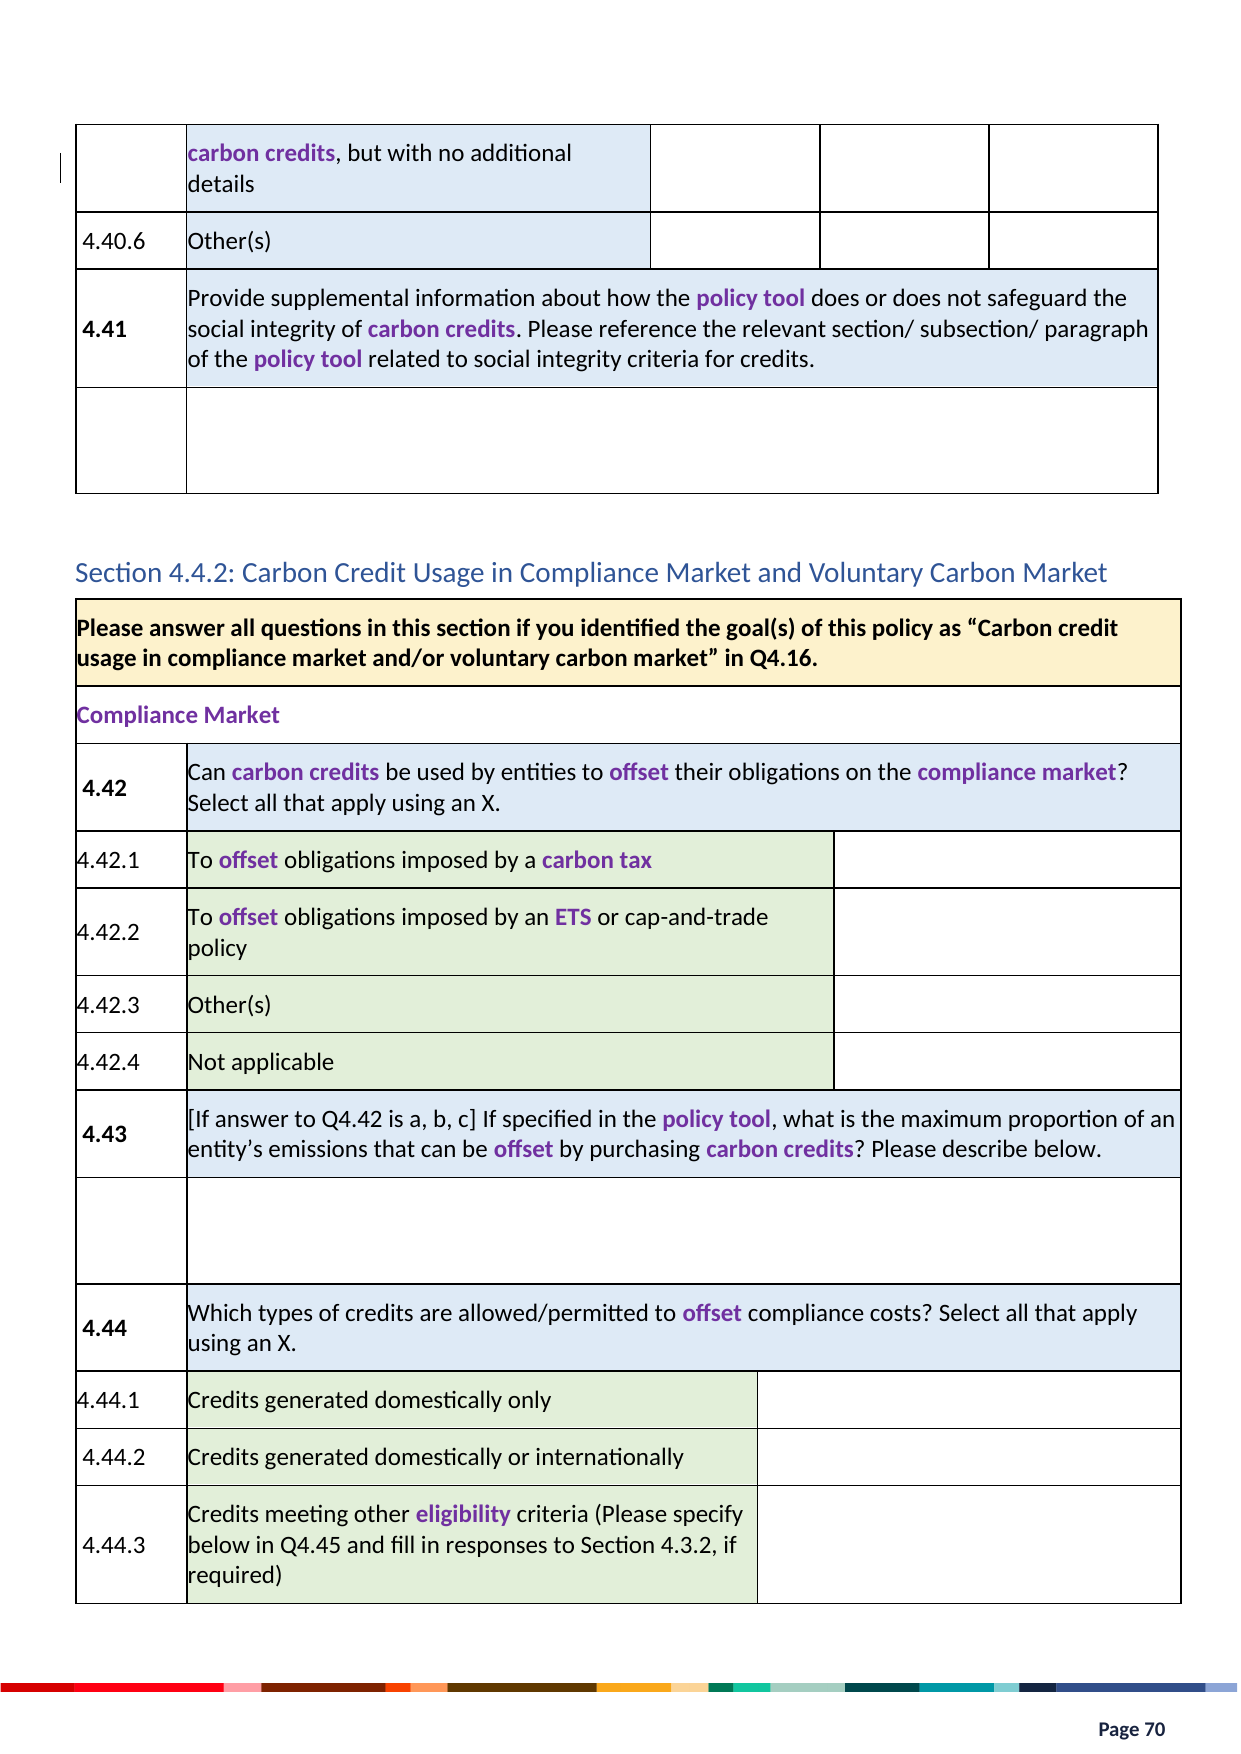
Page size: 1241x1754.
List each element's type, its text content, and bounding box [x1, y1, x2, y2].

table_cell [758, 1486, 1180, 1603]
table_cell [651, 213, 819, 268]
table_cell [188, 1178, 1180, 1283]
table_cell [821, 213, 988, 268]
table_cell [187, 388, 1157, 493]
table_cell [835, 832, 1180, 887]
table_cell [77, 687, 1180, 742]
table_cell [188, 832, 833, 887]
subtitle Section 4.4.2: Carbon Credit Usage in Compliance Market and Voluntary Carbon Market [75, 554, 1165, 589]
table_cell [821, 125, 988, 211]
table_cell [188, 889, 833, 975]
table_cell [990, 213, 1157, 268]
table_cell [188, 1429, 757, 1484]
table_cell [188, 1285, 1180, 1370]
picture [0, 1683, 1236, 1692]
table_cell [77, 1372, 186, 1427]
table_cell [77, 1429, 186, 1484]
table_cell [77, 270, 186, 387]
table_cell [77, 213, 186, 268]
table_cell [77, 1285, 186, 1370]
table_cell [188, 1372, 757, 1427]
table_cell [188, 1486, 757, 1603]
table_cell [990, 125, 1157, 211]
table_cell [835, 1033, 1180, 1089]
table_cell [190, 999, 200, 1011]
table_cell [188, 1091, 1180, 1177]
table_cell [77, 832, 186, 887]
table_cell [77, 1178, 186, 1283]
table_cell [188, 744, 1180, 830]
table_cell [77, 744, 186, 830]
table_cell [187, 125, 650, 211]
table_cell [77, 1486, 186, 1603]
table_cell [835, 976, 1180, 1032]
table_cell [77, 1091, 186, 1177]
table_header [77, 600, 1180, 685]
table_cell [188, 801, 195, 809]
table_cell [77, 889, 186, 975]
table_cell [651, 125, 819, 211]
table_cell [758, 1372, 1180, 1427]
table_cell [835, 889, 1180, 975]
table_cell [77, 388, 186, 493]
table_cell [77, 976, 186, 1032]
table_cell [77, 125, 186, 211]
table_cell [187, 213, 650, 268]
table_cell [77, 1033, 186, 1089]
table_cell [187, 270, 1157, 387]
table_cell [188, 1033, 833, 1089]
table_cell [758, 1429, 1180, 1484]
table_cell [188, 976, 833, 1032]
